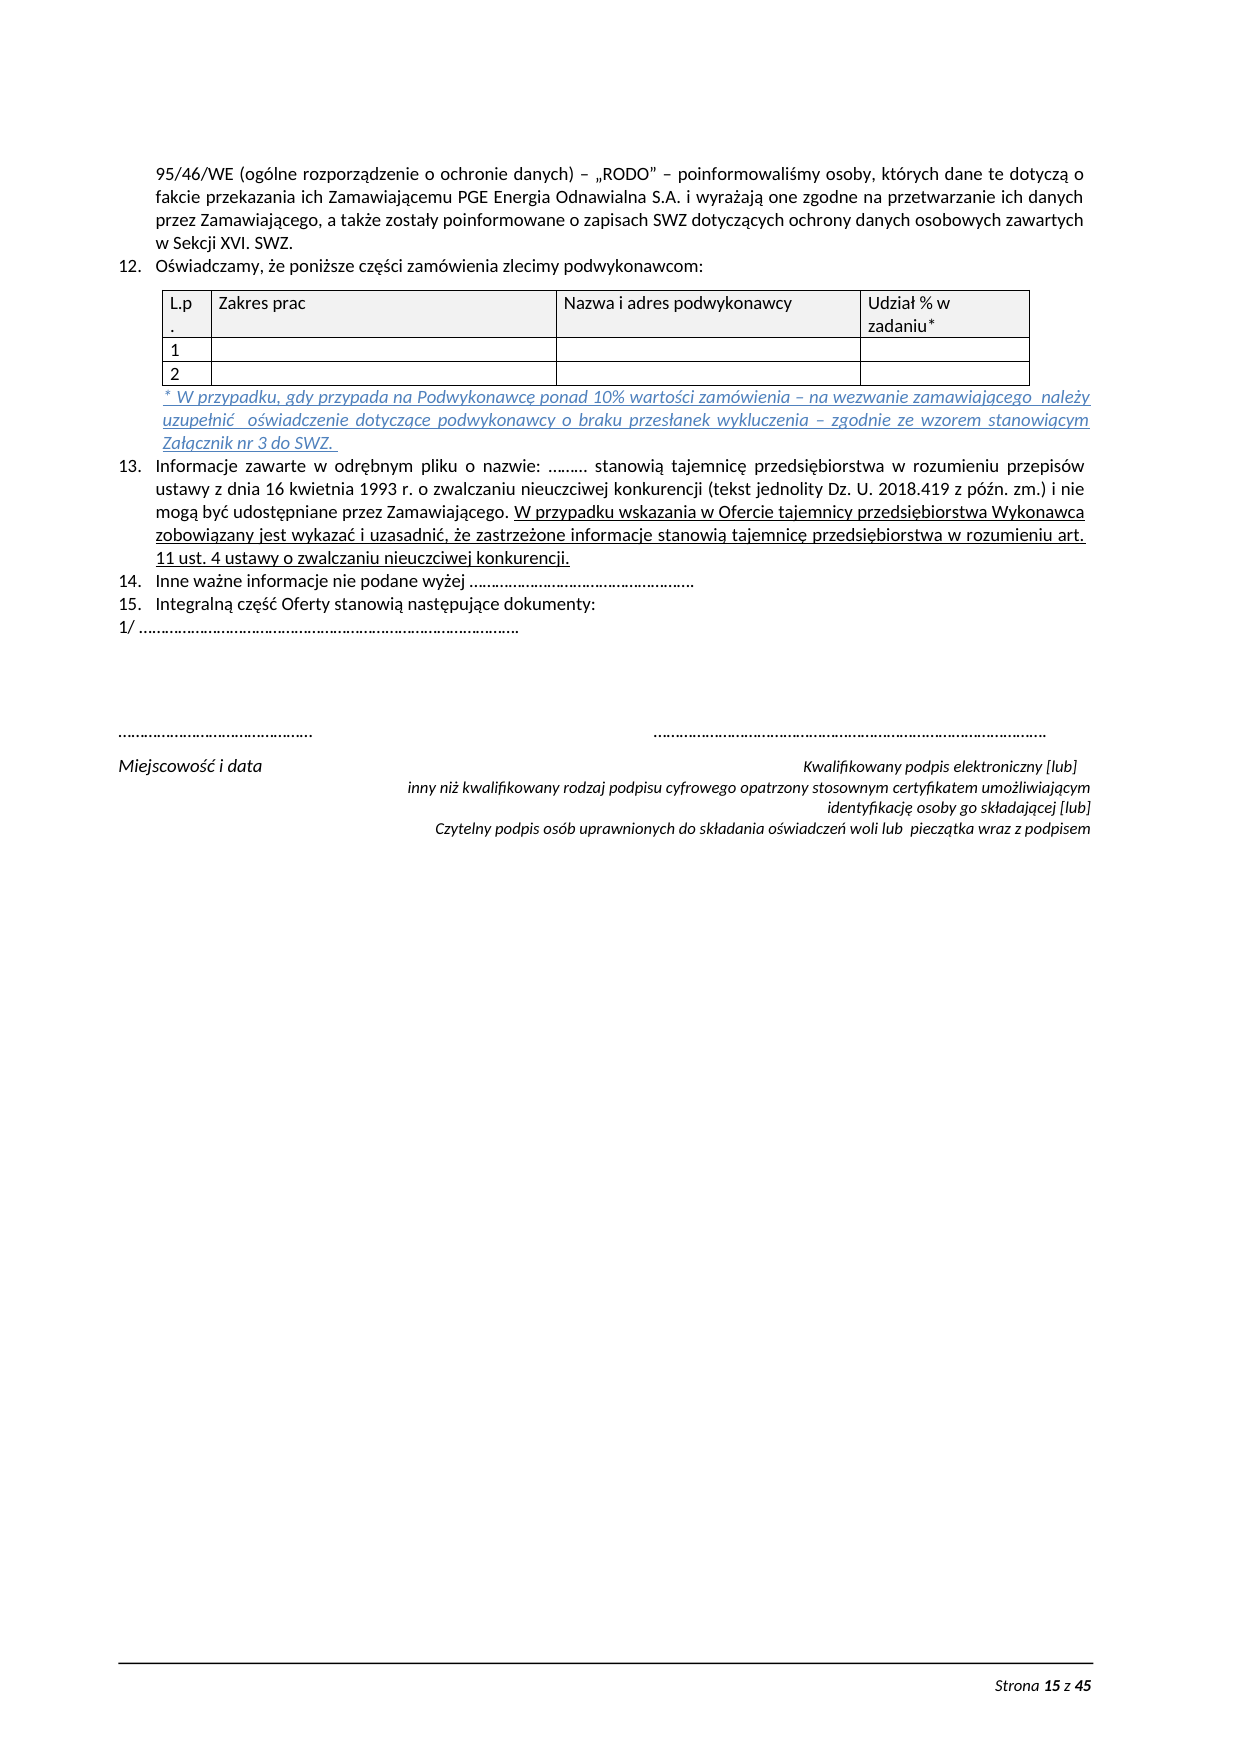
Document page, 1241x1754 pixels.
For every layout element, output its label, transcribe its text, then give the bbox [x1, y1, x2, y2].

table_cell 2 [163, 362, 211, 384]
text inny niż kwalifikowany rodzaj podpisu cyfrowego opatrzony stosownym certyfikatem umożliwiającym identyfikację osoby go składającej [lub] [339, 777, 1093, 818]
table_cell 1 [163, 338, 211, 361]
text * W przypadku, gdy przypada na Podwykonawcę ponad 10% wartości zamówienia – na wezwanie zamawiającego należy uzupełnić oświadczenie dotyczące podwykonawcy o braku przesłanek wykluczenia – zgodnie ze wzorem stanowiącym Załącznik nr 3 do SWZ. [162, 386, 1093, 454]
table_cell [212, 338, 556, 361]
list Oświadczamy, że poniższe części zamówienia zlecimy podwykonawcom: [118, 254, 1086, 277]
list Inne ważne informacje nie podane wyżej ……………………………………………. [118, 569, 1086, 592]
text ……………………………………… ………………………………………………………………………………. [118, 719, 1093, 742]
list Integralną część Oferty stanowią następujące dokumenty: [118, 592, 1086, 615]
table_header Udział % w zadaniu* [861, 291, 1029, 337]
text Miejscowość i data Kwalifikowany podpis elektroniczny [lub] [118, 754, 1093, 777]
table_header L.p. [163, 291, 211, 337]
table_header Zakres prac [212, 291, 556, 337]
list Informacje zawarte w odrębnym pliku o nazwie: ……… stanowią tajemnicę przedsiębiorstwa w rozumieniu przepisów ustawy z dnia 16 kwietnia 1993 r. o zwalczaniu nieuczciwej konkurencji (tekst jednolity Dz. U. 2018.419 z późn. zm.) i nie mogą być udostępniane przez Zamawiającego. W przypadku wskazania w Ofercie tajemnicy przedsiębiorstwa Wykonawca zobowiązany jest wykazać i uzasadnić, że zastrzeżone informacje stanowią tajemnicę przedsiębiorstwa w rozumieniu art. 11 ust. 4 ustawy o zwalczaniu nieuczciwej konkurencji. [118, 454, 1086, 569]
text Czytelny podpis osób uprawnionych do składania oświadczeń woli lub pieczątka wraz z podpisem [118, 818, 1093, 838]
table_cell [861, 362, 1029, 384]
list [118, 162, 1086, 254]
table_cell [212, 362, 556, 384]
table_header Nazwa i adres podwykonawcy [557, 291, 860, 337]
table_cell [861, 338, 1029, 361]
table_cell [557, 338, 860, 361]
text 1/ ……………………………………………………………………………. [118, 615, 1085, 638]
table_cell [557, 362, 860, 384]
